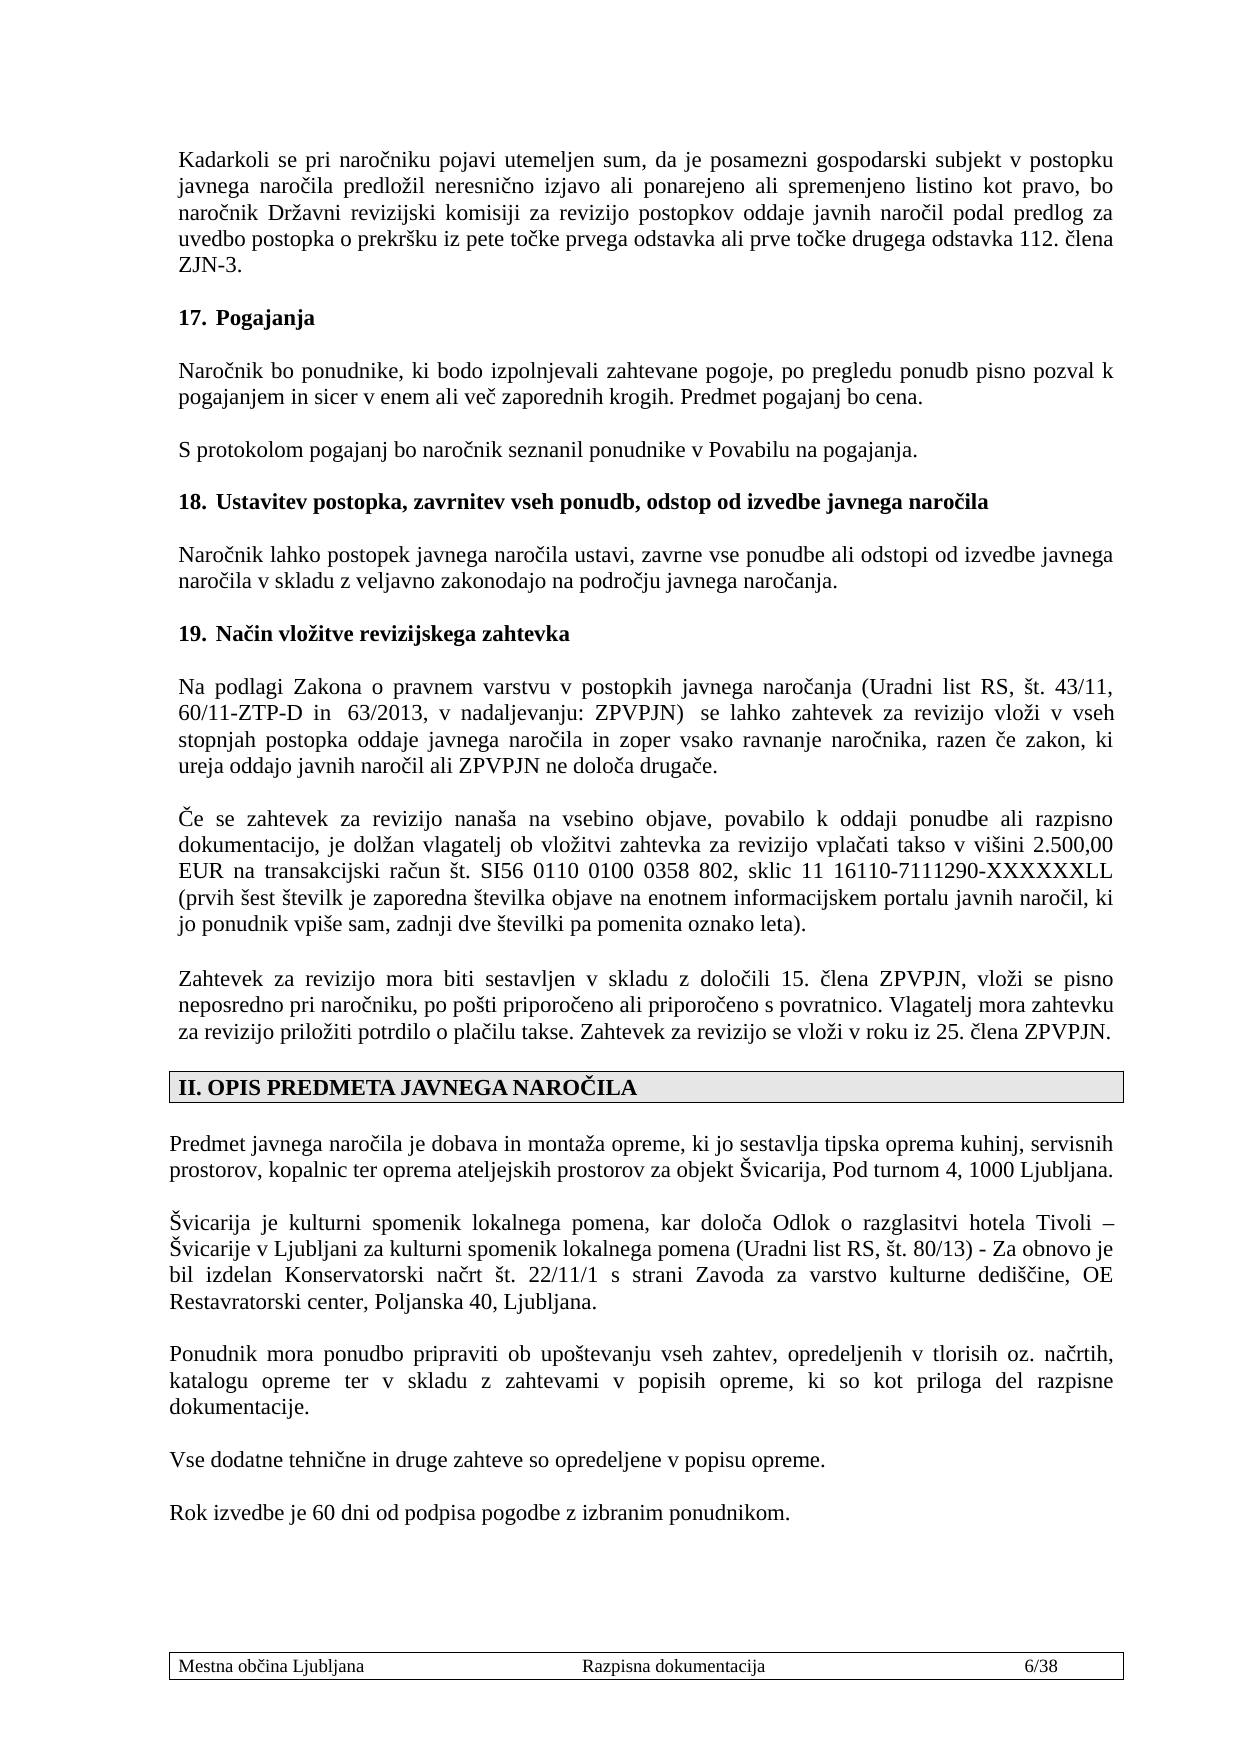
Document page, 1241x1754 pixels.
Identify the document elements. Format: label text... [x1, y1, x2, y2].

text Naročnik lahko postopek javnega naročila ustavi, zavrne vse ponudbe ali odstopi od izvedbe javnega naročila v skladu z veljavno zakonodajo na področju javnega naročanja. [178, 541, 1115, 594]
text S protokolom pogajanj bo naročnik seznanil ponudnike v Povabilu na pogajanja. [178, 436, 1115, 462]
text Na podlagi Zakona o pravnem varstvu v postopkih javnega naročanja (Uradni list RS, št. 43/11, 60/11-ZTP-D in 63/2013, v nadaljevanju: ZPVPJN) se lahko zahtevek za revizijo vloži v vseh stopnjah postopka oddaje javnega naročila in zoper vsako ravnanje naročnika, razen če zakon, ki ureja oddajo javnih naročil ali ZPVPJN ne določa drugače. [178, 673, 1115, 778]
text Zahtevek za revizijo mora biti sestavljen v skladu z določili 15. člena ZPVPJN, vloži se pisno neposredno pri naročniku, po pošti priporočeno ali priporočeno s povratnico. Vlagatelj mora zahtevku za revizijo priložiti potrdilo o plačilu takse. Zahtevek za revizijo se vloži v roku iz 25. člena ZPVPJN. [178, 965, 1115, 1044]
text Ponudnik mora ponudbo pripraviti ob upoštevanju vseh zahtev, opredeljenih v tlorisih oz. načrtih, katalogu opreme ter v skladu z zahtevami v popisih opreme, ki so kot priloga del razpisne dokumentacije. [169, 1340, 1115, 1419]
list II. OPIS PREDMETA JAVNEGA NAROČILA [170, 1072, 1123, 1102]
text Če se zahtevek za revizijo nanaša na vsebino objave, povabilo k oddaji ponudbe ali razpisno dokumentacijo, je dolžan vlagatelj ob vložitvi zahtevka za revizijo vplačati takso v višini 2.500,00 EUR na transakcijski račun št. SI56 0110 0100 0358 802, sklic 11 16110-7111290-XXXXXXLL (prvih šest številk je zaporedna številka objave na enotnem informacijskem portalu javnih naročil, ki jo ponudnik vpiše sam, zadnji dve številki pa pomenita oznako leta). [178, 805, 1115, 936]
text Švicarija je kulturni spomenik lokalnega pomena, kar določa Odlok o razglasitvi hotela Tivoli – Švicarije v Ljubljani za kulturni spomenik lokalnega pomena (Uradni list RS, št. 80/13) - Za obnovo je bil izdelan Konservatorski načrt št. 22/11/1 s strani Zavoda za varstvo kulturne dediščine, OE Restavratorski center, Poljanska 40, Ljubljana. [169, 1209, 1115, 1314]
text Naročnik bo ponudnike, ki bodo izpolnjevali zahtevane pogoje, po pregledu ponudb pisno pozval k pogajanjem in sicer v enem ali več zaporednih krogih. Predmet pogajanj bo cena. [178, 357, 1115, 409]
text Predmet javnega naročila je dobava in montaža opreme, ki jo sestavlja tipska oprema kuhinj, servisnih prostorov, kopalnic ter oprema ateljejskih prostorov za objekt Švicarija, Pod turnom 4, 1000 Ljubljana. [169, 1129, 1115, 1182]
text Vse dodatne tehnične in druge zahteve so opredeljene v popisu opreme. [169, 1446, 1115, 1472]
text Rok izvedbe je 60 dni od podpisa pogodbe z izbranim ponudnikom. [169, 1498, 1115, 1525]
list Pogajanja [178, 304, 1115, 330]
text Kadarkoli se pri naročniku pojavi utemeljen sum, da je posamezni gospodarski subjekt v postopku javnega naročila predložil neresnično izjavo ali ponarejeno ali spremenjeno listino kot pravo, bo naročnik Državni revizijski komisiji za revizijo postopkov oddaje javnih naročil podal predlog za uvedbo postopka o prekršku iz pete točke prvega odstavka ali prve točke drugega odstavka 112. člena ZJN-3. [178, 146, 1115, 278]
list Ustavitev postopka, zavrnitev vseh ponudb, odstop od izvedbe javnega naročila [178, 488, 1115, 515]
list Način vložitve revizijskega zahtevka [178, 620, 1115, 647]
